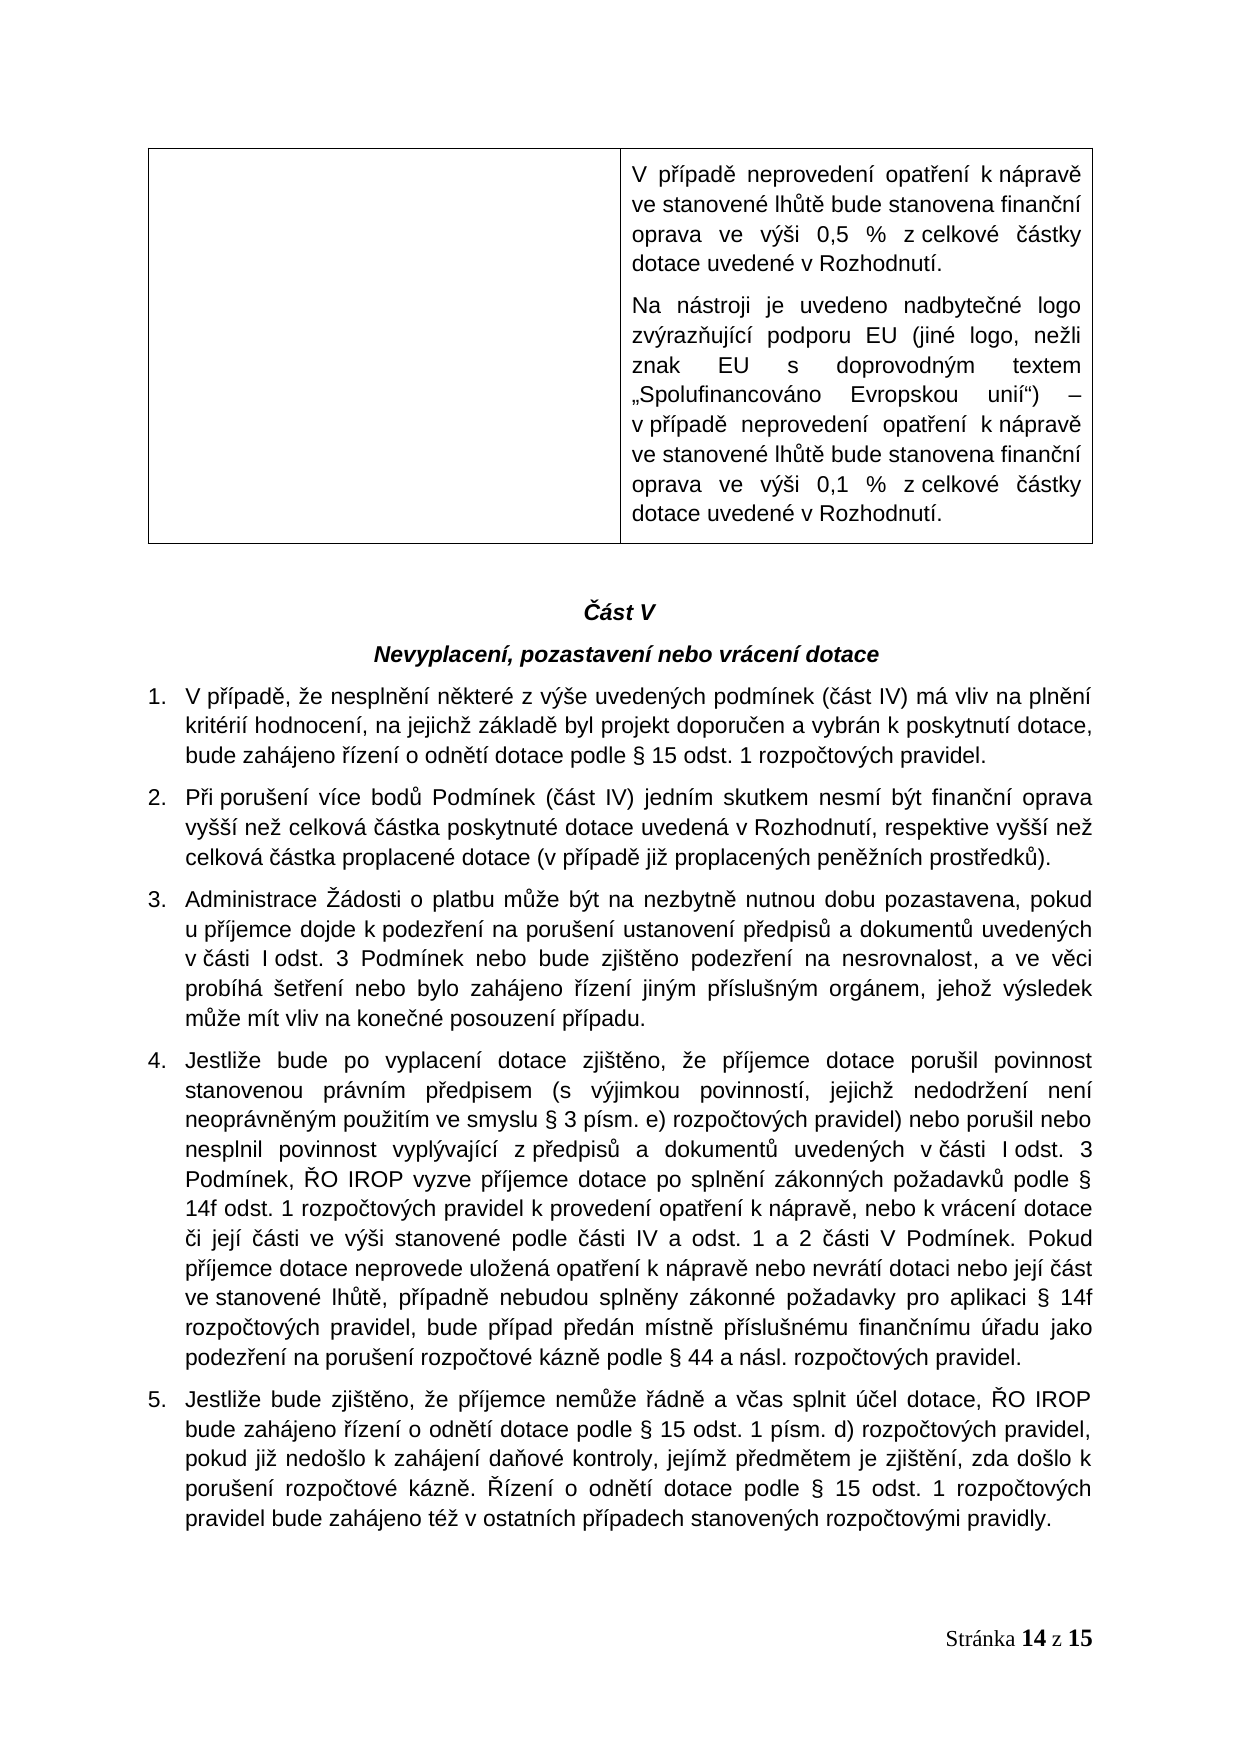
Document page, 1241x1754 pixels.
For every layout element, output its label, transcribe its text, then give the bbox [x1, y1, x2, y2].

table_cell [149, 149, 620, 543]
list Při porušení více bodů Podmínek (část IV) jedním skutkem nesmí být finanční oprava vyšší než celková částka poskytnuté dotace uvedená v Rozhodnutí, respektive vyšší než celková částka proplacené dotace (v případě již proplacených peněžních prostředků). [148, 784, 1093, 870]
list Jestliže bude po vyplacení dotace zjištěno, že příjemce dotace porušil povinnost stanovenou právním předpisem (s výjimkou povinností, jejichž nedodržení není neoprávněným použitím ve smyslu § 3 písm. e) rozpočtových pravidel) nebo porušil nebo nesplnil povinnost vyplývající z předpisů a dokumentů uvedených v části I odst. 3 Podmínek, ŘO IROP vyzve příjemce dotace po splnění zákonných požadavků podle § 14f odst. 1 rozpočtových pravidel k provedení opatření k nápravě, nebo k vrácení dotace či její části ve výši stanovené podle části IV a odst. 1 a 2 části V Podmínek. Pokud příjemce dotace neprovede uložená opatření k nápravě nebo nevrátí dotaci nebo její část ve stanovené lhůtě, případně nebudou splněny zákonné požadavky pro aplikaci § 14f rozpočtových pravidel, bude případ předán místně příslušnému finančnímu úřadu jako podezření na porušení rozpočtové kázně podle § 44 a násl. rozpočtových pravidel. [148, 1047, 1093, 1370]
list Jestliže bude zjištěno, že příjemce nemůže řádně a včas splnit účel dotace, ŘO IROP bude zahájeno řízení o odnětí dotace podle § 15 odst. 1 písm. d) rozpočtových pravidel, pokud již nedošlo k zahájení daňové kontroly, jejímž předmětem je zjištění, zda došlo k porušení rozpočtové kázně. Řízení o odnětí dotace podle § 15 odst. 1 rozpočtových pravidel bude zahájeno též v ostatních případech stanovených rozpočtovými pravidly. [148, 1386, 1093, 1531]
list Administrace Žádosti o platbu může být na nezbytně nutnou dobu pozastavena, pokud u příjemce dojde k podezření na porušení ustanovení předpisů a dokumentů uvedených v části I odst. 3 Podmínek nebo bude zjištěno podezření na nesrovnalost, a ve věci probíhá šetření nebo bylo zahájeno řízení jiným příslušným orgánem, jehož výsledek může mít vliv na konečné posouzení případu. [148, 886, 1093, 1031]
text Nevyplacení, pozastavení nebo vrácení dotace [162, 641, 1093, 667]
subtitle Část V [148, 598, 1093, 625]
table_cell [621, 149, 1092, 543]
list V případě, že nesplnění některé z výše uvedených podmínek (část IV) má vliv na plnění kritérií hodnocení, na jejichž základě byl projekt doporučen a vybrán k poskytnutí dotace, bude zahájeno řízení o odnětí dotace podle § 15 odst. 1 rozpočtových pravidel. [148, 683, 1093, 768]
